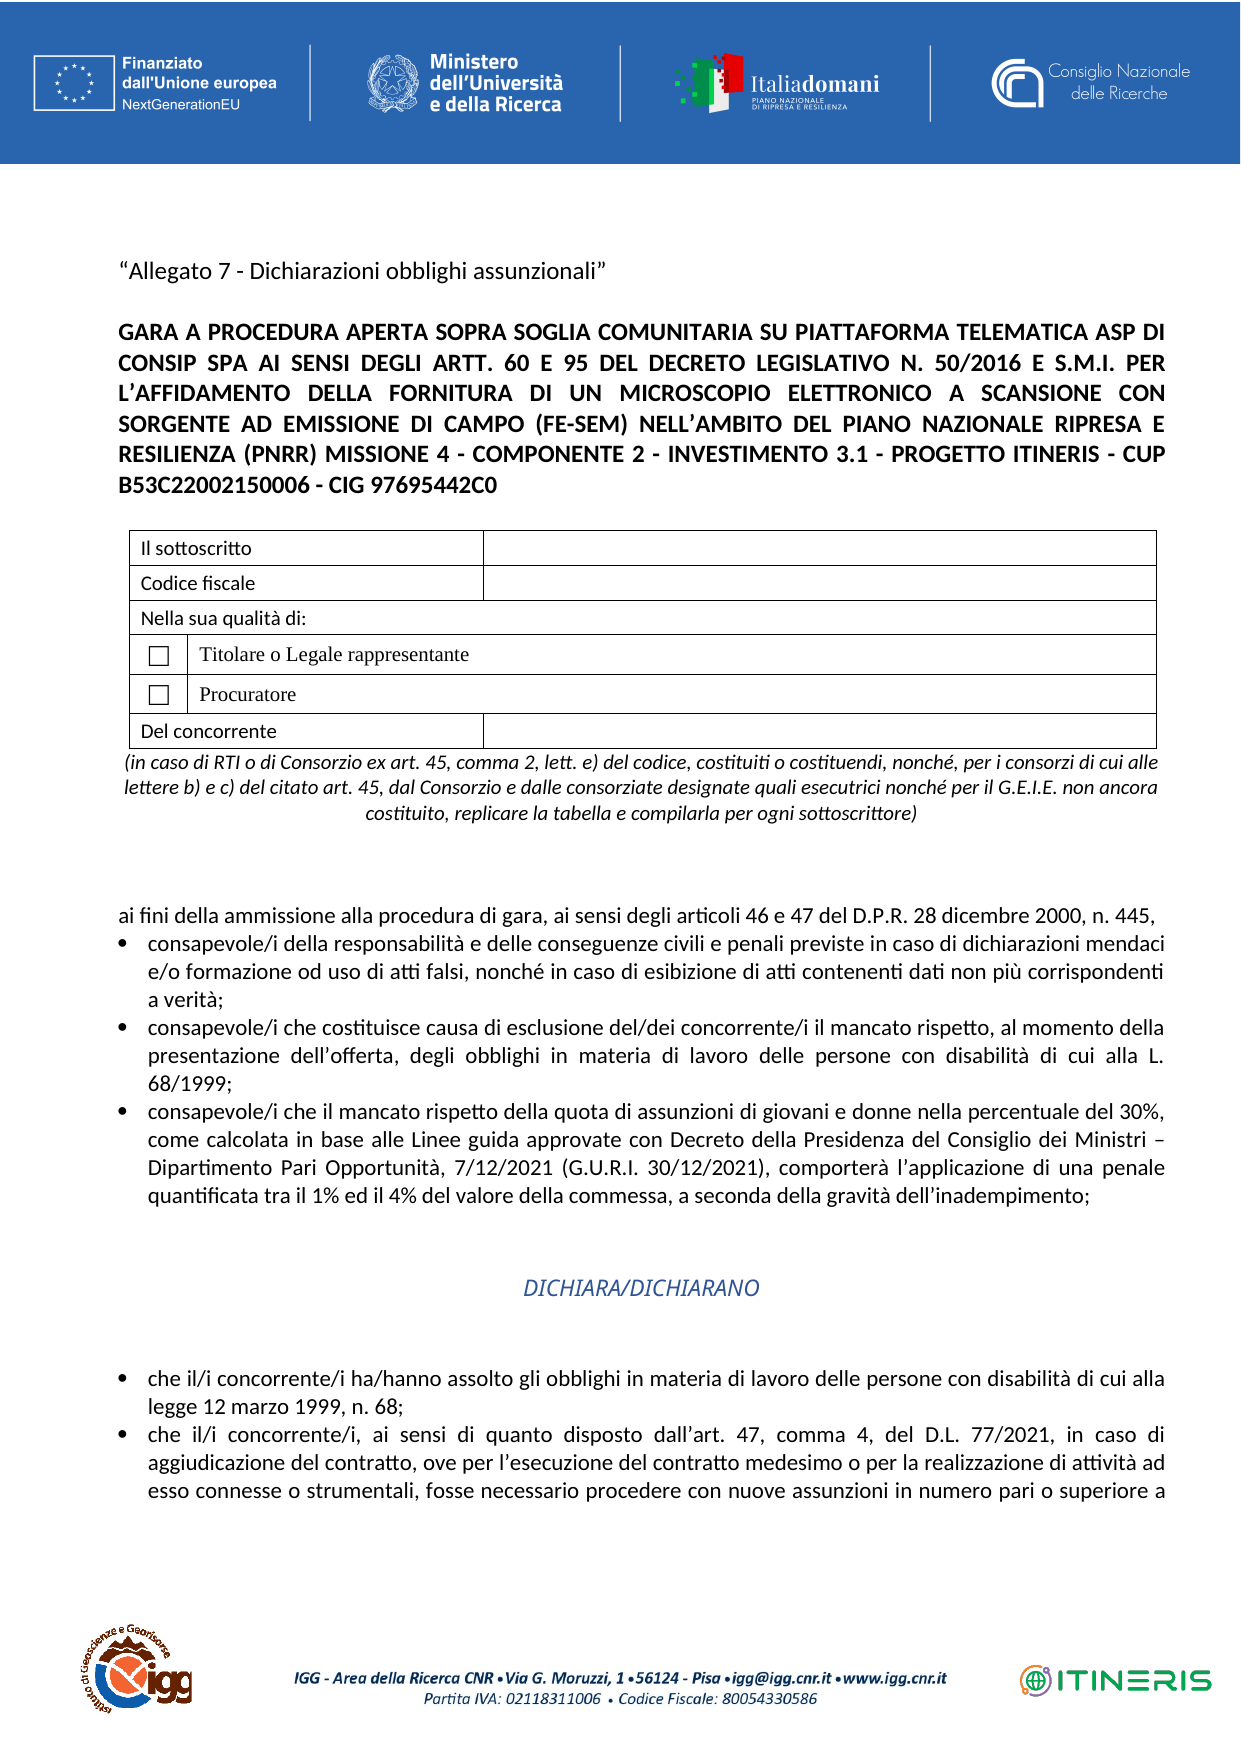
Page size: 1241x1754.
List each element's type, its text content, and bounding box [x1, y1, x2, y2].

list consapevole/i che il mancato rispetto della quota di assunzioni di giovani e donne nella percentuale del 30%, come calcolata in base alle Linee guida approvate con Decreto della Presidenza del Consiglio dei Ministri – Dipartimento Pari Opportunità, 7/12/2021 (G.U.R.I. 30/12/2021), comporterà l’applicazione di una penale quantificata tra il 1% ed il 4% del valore della commessa, a seconda della gravità dell’inadempimento; [118, 1097, 1167, 1209]
picture [79, 1624, 192, 1712]
text “Allegato 7 - Dichiarazioni obblighi assunzionali” [118, 255, 1167, 286]
table_cell Nella sua qualità di: [130, 601, 1156, 634]
table_cell Procuratore [188, 675, 1156, 713]
text GARA A PROCEDURA APERTA SOPRA SOGLIA COMUNITARIA SU PIATTAFORMA TELEMATICA ASP DI CONSIP SPA AI SENSI DEGLI ARTT. 60 E 95 DEL DECRETO LEGISLATIVO N. 50/2016 E S.M.I. PER L’AFFIDAMENTO DELLA FORNITURA DI UN MICROSCOPIO ELETTRONICO A SCANSIONE CON SORGENTE AD EMISSIONE DI CAMPO (FE-SEM) NELL’AMBITO DEL PIANO NAZIONALE RIPRESA E RESILIENZA (PNRR) MISSIONE 4 - COMPONENTE 2 - INVESTIMENTO 3.1 - PROGETTO ITINERIS - CUP B53C22002150006 - CIG 97695442C0 [118, 316, 1167, 499]
text (in caso di RTI o di Consorzio ex art. 45, comma 2, lett. e) del codice, costituiti o costituendi, nonché, per i consorzi di cui alle lettere b) e c) del citato art. 45, dal Consorzio e dalle consorziate designate quali esecutrici nonché per il G.E.I.E. non ancora costituito, replicare la tabella e compilarla per ogni sottoscrittore) [118, 749, 1167, 825]
list consapevole/i che costituisce causa di esclusione del/dei concorrente/i il mancato rispetto, al momento della presentazione dell’offerta, degli obblighi in materia di lavoro delle persone con disabilità di cui alla L. 68/1999; [118, 1013, 1167, 1097]
subtitle DICHIARA/DICHIARANO [118, 1272, 1167, 1303]
picture [0, 2, 1241, 164]
picture [268, 1657, 969, 1714]
table_cell □ [130, 635, 187, 674]
table_header Il sottoscritto [130, 531, 483, 565]
picture [1012, 1656, 1218, 1702]
table_cell Del concorrente [130, 714, 483, 748]
list consapevole/i della responsabilità e delle conseguenze civili e penali previste in caso di dichiarazioni mendaci e/o formazione od uso di atti falsi, nonché in caso di esibizione di atti contenenti dati non più corrispondenti a verità; [118, 929, 1167, 1013]
text ai fini della ammissione alla procedura di gara, ai sensi degli articoli 46 e 47 del D.P.R. 28 dicembre 2000, n. 445, [118, 901, 1167, 929]
table_cell □ [130, 675, 187, 713]
table_cell [484, 714, 1156, 748]
table_header [484, 531, 1156, 565]
list che il/i concorrente/i ha/hanno assolto gli obblighi in materia di lavoro delle persone con disabilità di cui alla legge 12 marzo 1999, n. 68; [118, 1364, 1167, 1420]
table_cell Codice fiscale [130, 566, 483, 599]
table_cell Titolare o Legale rappresentante [188, 635, 1156, 674]
table_cell [484, 566, 1156, 599]
